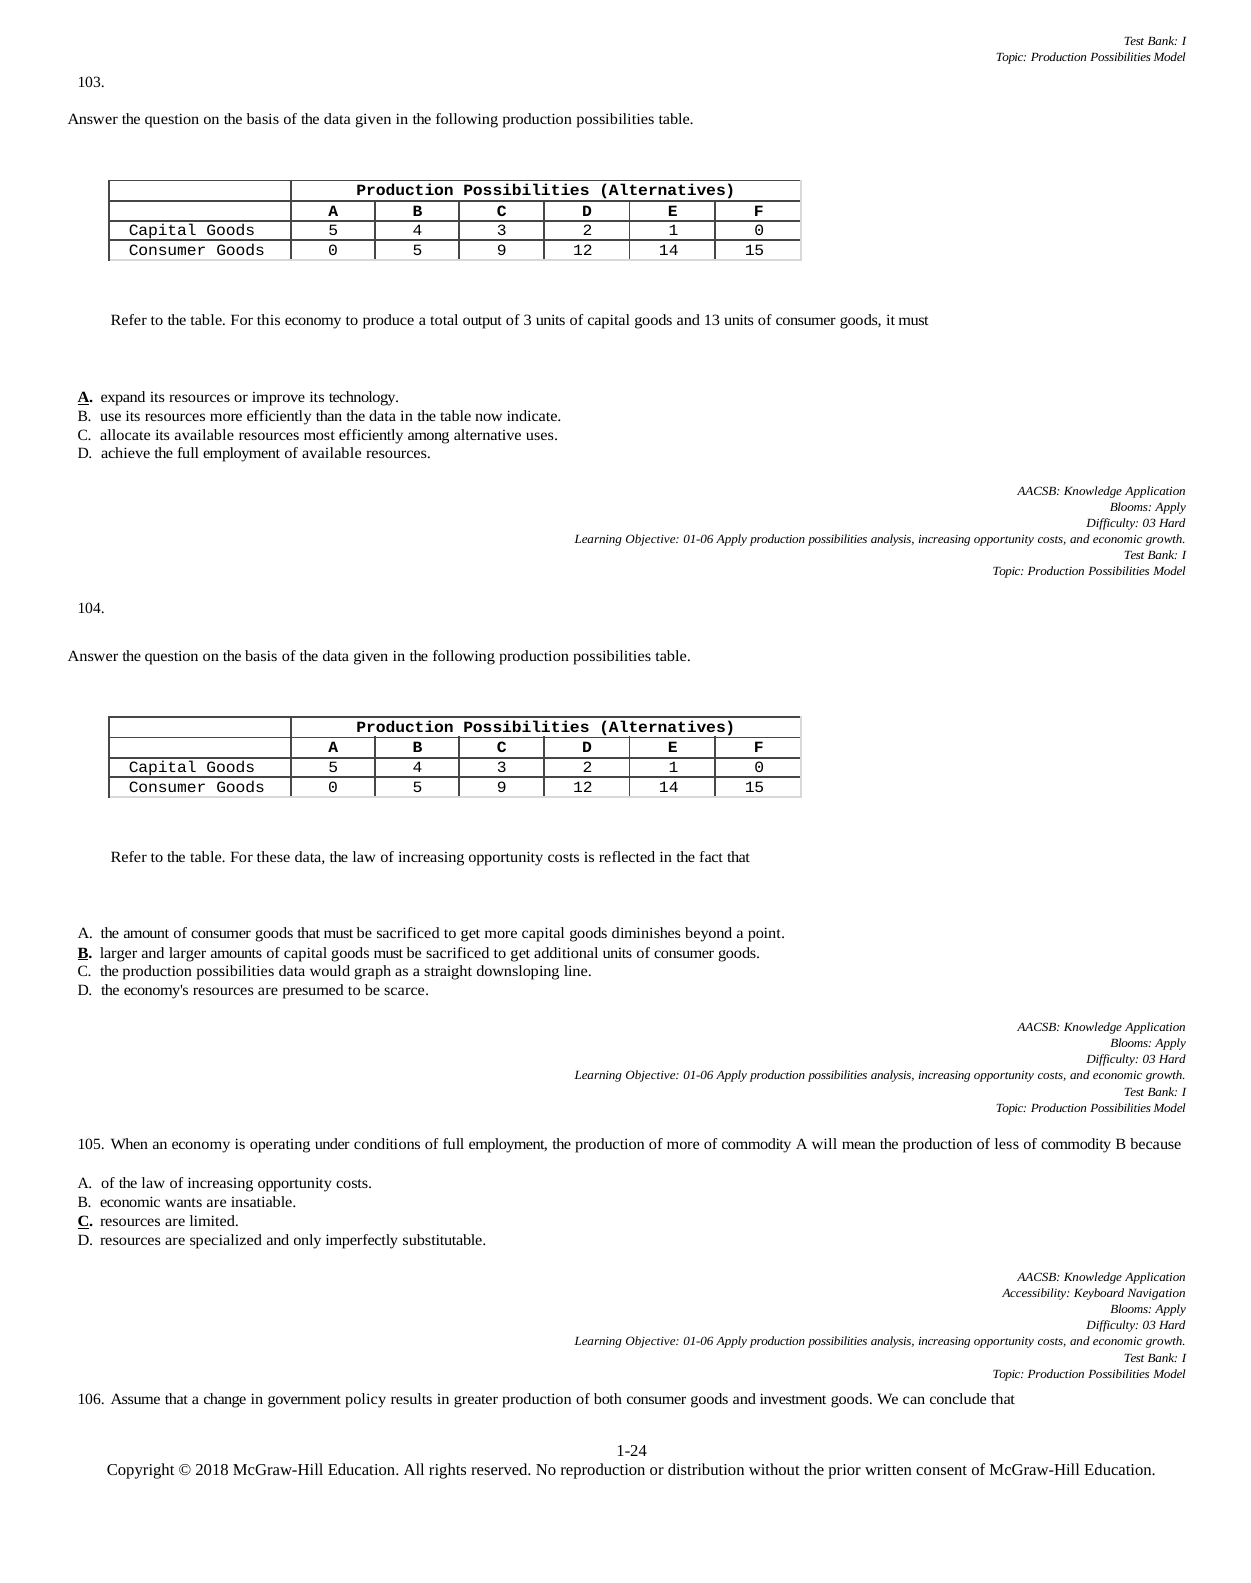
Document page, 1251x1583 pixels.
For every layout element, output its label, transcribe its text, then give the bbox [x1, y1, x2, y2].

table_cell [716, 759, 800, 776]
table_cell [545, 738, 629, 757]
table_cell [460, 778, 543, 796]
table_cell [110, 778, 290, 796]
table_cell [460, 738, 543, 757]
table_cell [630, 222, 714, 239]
list economic wants are insatiable. [77, 1192, 1196, 1210]
list allocate its available resources most efficiently among alternative uses. [77, 425, 1196, 443]
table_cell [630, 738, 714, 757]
text 104. [77, 598, 1196, 616]
text Blooms: Apply Difficulty: 03 Hard [1084, 1302, 1186, 1332]
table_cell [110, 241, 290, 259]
text Learning Objective: 01-06 Apply production possibilities analysis, increasing opportunity costs, and economic growth. [67, 532, 1186, 546]
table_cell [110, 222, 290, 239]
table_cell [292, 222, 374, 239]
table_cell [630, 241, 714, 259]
list the production possibilities data would graph as a straight downsloping line. [77, 962, 1196, 980]
text B. larger and larger amounts of capital goods must be sacrificed to get additional units of consumer goods. [77, 943, 1196, 961]
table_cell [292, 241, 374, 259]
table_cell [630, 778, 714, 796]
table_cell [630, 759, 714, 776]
text Test Bank: I Topic: Production Possibilities Model [989, 1350, 1186, 1381]
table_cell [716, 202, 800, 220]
text Refer to the table. For these data, the law of increasing opportunity costs is reflected in the fact that [110, 848, 1196, 866]
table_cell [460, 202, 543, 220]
text 103. [77, 73, 1196, 91]
text Test Bank: I Topic: Production Possibilities Model [989, 1084, 1186, 1115]
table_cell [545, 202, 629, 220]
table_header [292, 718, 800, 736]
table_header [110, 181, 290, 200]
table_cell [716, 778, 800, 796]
text Blooms: Apply Difficulty: 03 Hard [1084, 499, 1186, 530]
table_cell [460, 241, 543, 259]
text AACSB: Knowledge Application Accessibility: Keyboard Navigation [999, 1269, 1186, 1300]
text AACSB: Knowledge Application [67, 483, 1186, 498]
list achieve the full employment of available resources. [77, 444, 1196, 462]
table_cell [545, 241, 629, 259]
text Answer the question on the basis of the data given in the following production possibilities table. [67, 110, 1196, 128]
text A. expand its resources or improve its technology. [77, 388, 1196, 406]
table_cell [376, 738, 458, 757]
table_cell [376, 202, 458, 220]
text C. resources are limited. [77, 1212, 1196, 1230]
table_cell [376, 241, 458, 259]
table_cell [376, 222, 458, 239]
text D. resources are specialized and only imperfectly substitutable. [77, 1230, 1196, 1248]
list When an economy is operating under conditions of full employment, the production of more of commodity A will mean the production of less of commodity B because [77, 1135, 1196, 1153]
list use its resources more efficiently than the data in the table now indicate. [77, 407, 1196, 425]
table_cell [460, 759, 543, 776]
text Test Bank: I Topic: Production Possibilities Model [989, 548, 1186, 578]
text A. the amount of consumer goods that must be sacrificed to get more capital goods diminishes beyond a point. [77, 924, 1196, 942]
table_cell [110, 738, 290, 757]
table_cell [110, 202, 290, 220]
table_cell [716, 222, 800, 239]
text Test Bank: I Topic: Production Possibilities Model [989, 33, 1186, 64]
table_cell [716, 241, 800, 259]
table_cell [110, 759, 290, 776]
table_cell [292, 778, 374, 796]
text Blooms: Apply Difficulty: 03 Hard [1084, 1036, 1186, 1067]
text AACSB: Knowledge Application [67, 1020, 1186, 1034]
text Answer the question on the basis of the data given in the following production possibilities table. [67, 647, 1196, 665]
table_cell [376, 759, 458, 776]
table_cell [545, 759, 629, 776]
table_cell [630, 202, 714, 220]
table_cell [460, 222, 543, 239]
list Assume that a change in government policy results in greater production of both consumer goods and investment goods. We can conclude that [77, 1390, 1196, 1408]
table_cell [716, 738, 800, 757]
list the economy's resources are presumed to be scarce. [77, 981, 1196, 998]
text Learning Objective: 01-06 Apply production possibilities analysis, increasing opportunity costs, and economic growth. [67, 1334, 1186, 1348]
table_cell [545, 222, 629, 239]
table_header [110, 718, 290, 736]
text Refer to the table. For this economy to produce a total output of 3 units of capital goods and 13 units of consumer goods, it must [110, 311, 1196, 328]
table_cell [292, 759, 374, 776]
list of the law of increasing opportunity costs. [77, 1174, 1196, 1192]
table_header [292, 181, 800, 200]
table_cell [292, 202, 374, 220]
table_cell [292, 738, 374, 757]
text Learning Objective: 01-06 Apply production possibilities analysis, increasing opportunity costs, and economic growth. [67, 1068, 1186, 1083]
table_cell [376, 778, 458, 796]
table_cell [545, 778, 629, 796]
